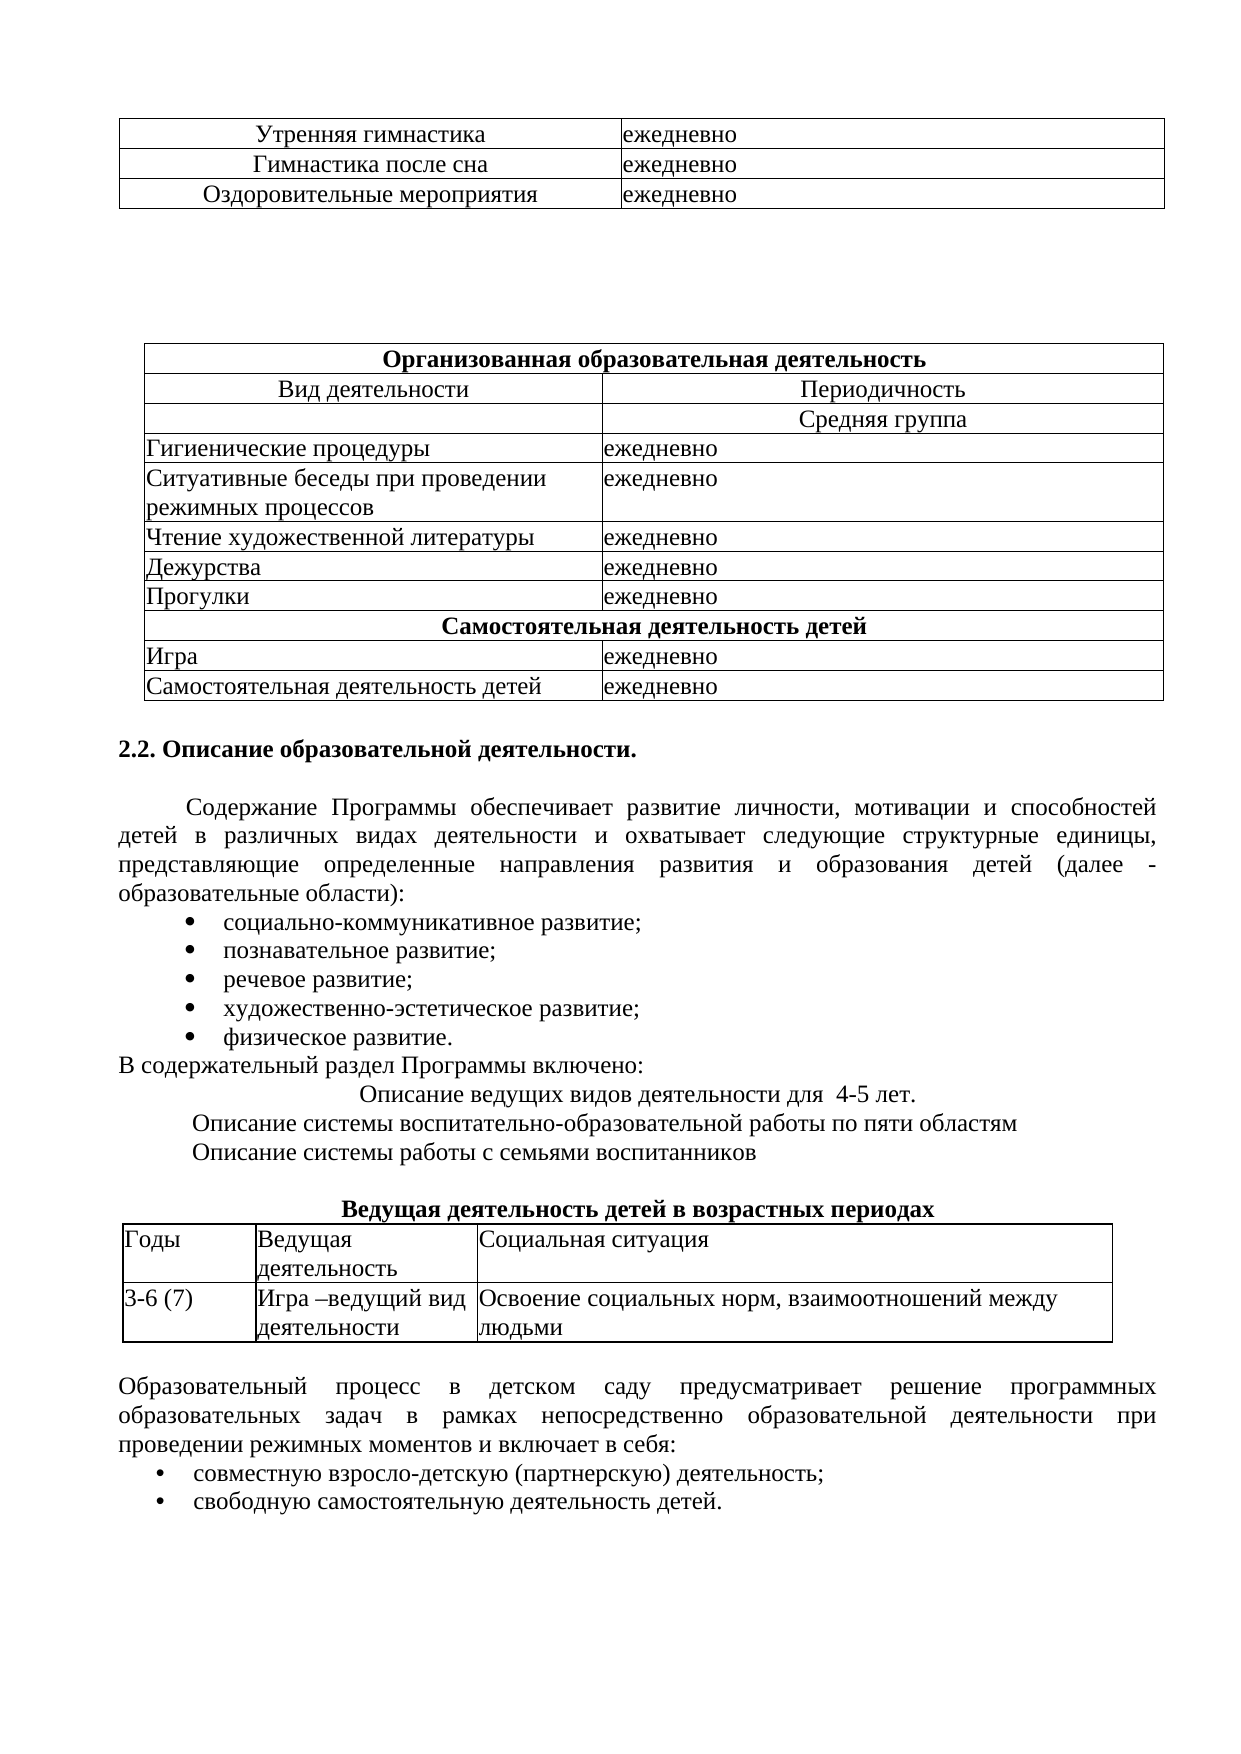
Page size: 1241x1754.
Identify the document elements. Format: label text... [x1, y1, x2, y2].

table_cell Дежурства [145, 552, 602, 580]
table_cell ежедневно [603, 463, 1163, 521]
table_cell Освоение социальных норм, взаимоотношений между людьми [478, 1283, 1112, 1341]
list речевое развитие; [186, 964, 1157, 993]
table_cell Самостоятельная деятельность детей [145, 611, 1163, 640]
table_cell Прогулки [145, 581, 602, 610]
table_header Организованная образовательная деятельность [145, 344, 1163, 373]
table_header Ведущая деятельность [257, 1225, 477, 1282]
table_cell Игра [145, 641, 602, 670]
table_cell ежедневно [622, 179, 1164, 207]
text Описание системы воспитательно-образовательной работы по пяти областям [118, 1108, 1157, 1137]
list социально-коммуникативное развитие; [186, 907, 1157, 935]
table_header Социальная ситуация [478, 1225, 1112, 1282]
text Образовательный процесс в детском саду предусматривает решение программных образовательных задач в рамках непосредственно образовательной деятельности при проведении режимных моментов и включает в себя: [118, 1371, 1157, 1457]
list свободную самостоятельную деятельность детей. [156, 1486, 1157, 1515]
table_cell ежедневно [622, 149, 1164, 178]
table_cell Самостоятельная деятельность детей [145, 671, 602, 699]
table_cell ежедневно [603, 434, 1163, 462]
text 2.2. Описание образовательной деятельности. [118, 734, 1157, 763]
table_cell Вид деятельности [145, 374, 602, 403]
text Содержание Программы обеспечивает развитие личности, мотивации и способностей детей в различных видах деятельности и охватывает следующие структурные единицы, представляющие определенные направления развития и образования детей (далее - образовательные области): [118, 792, 1157, 907]
table_cell Средняя группа [603, 404, 1163, 432]
list физическое развитие. [186, 1022, 1157, 1050]
text Ведущая деятельность детей в возрастных периодах [118, 1194, 1157, 1223]
table_cell Оздоровительные мероприятия [120, 179, 621, 207]
table_cell Ситуативные беседы при проведении режимных процессов [145, 463, 602, 521]
table_cell ежедневно [622, 119, 1164, 148]
table_cell Гигиенические процедуры [145, 434, 602, 462]
table_cell Гимнастика после сна [120, 149, 621, 178]
list познавательное развитие; [186, 935, 1157, 964]
table_cell Игра –ведущий вид деятельности [257, 1283, 477, 1341]
table_cell Утренняя гимнастика [120, 119, 621, 148]
text Описание ведущих видов деятельности для 4-5 лет. [118, 1079, 1157, 1108]
list художественно-эстетическое развитие; [186, 993, 1157, 1022]
table_cell ежедневно [603, 552, 1163, 580]
table_cell ежедневно [603, 671, 1163, 699]
table_cell Периодичность [603, 374, 1163, 403]
text В содержательный раздел Программы включено: [118, 1050, 1157, 1079]
table_cell ежедневно [603, 522, 1163, 551]
table_cell 3-6 (7) [124, 1283, 255, 1341]
table_cell ежедневно [603, 641, 1163, 670]
text Описание системы работы с семьями воспитанников [118, 1137, 1157, 1165]
table_header Годы [124, 1225, 255, 1282]
table_cell ежедневно [603, 581, 1163, 610]
table_cell [145, 404, 602, 432]
table_cell Чтение художественной литературы [145, 522, 602, 551]
list совместную взросло-детскую (партнерскую) деятельность; [156, 1457, 1157, 1486]
